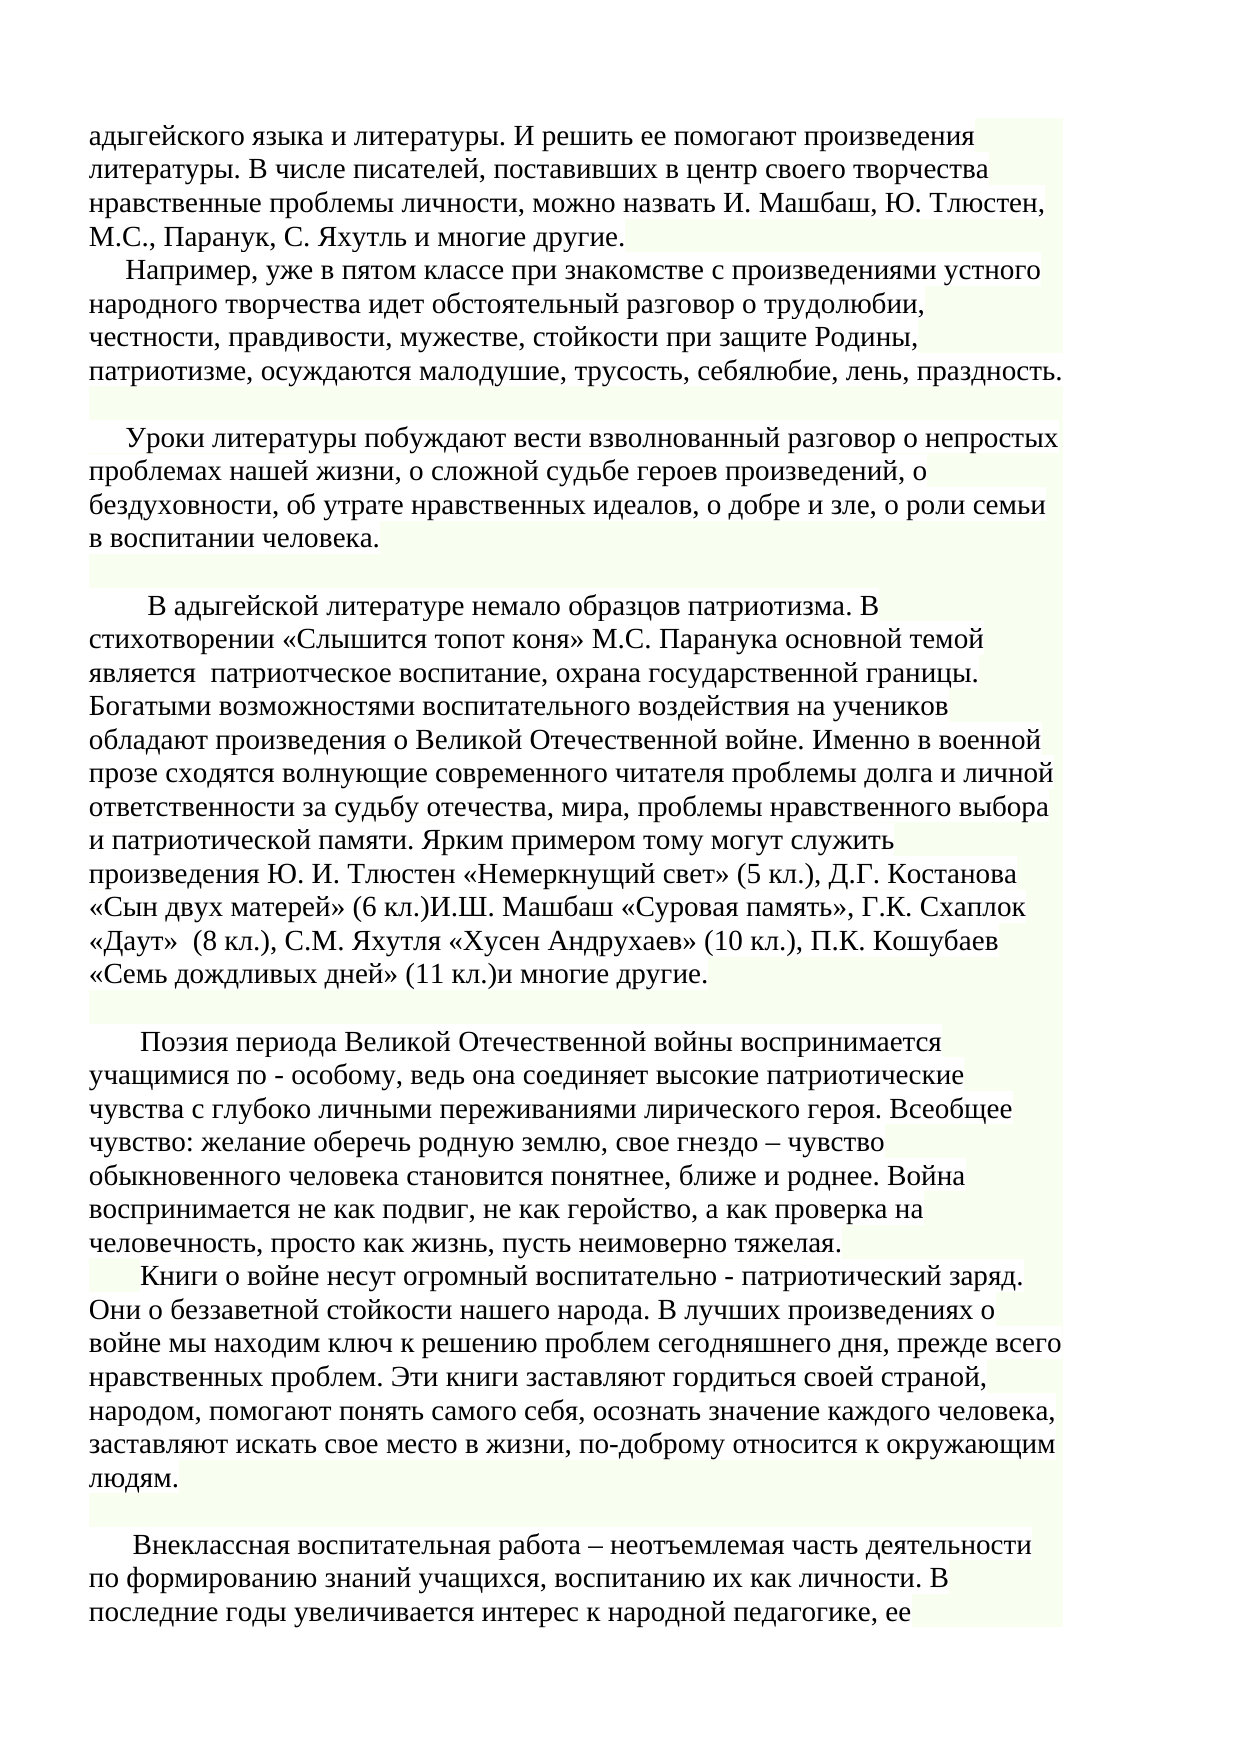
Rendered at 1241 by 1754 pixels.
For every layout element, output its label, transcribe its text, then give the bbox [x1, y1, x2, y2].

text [89, 554, 1063, 1627]
